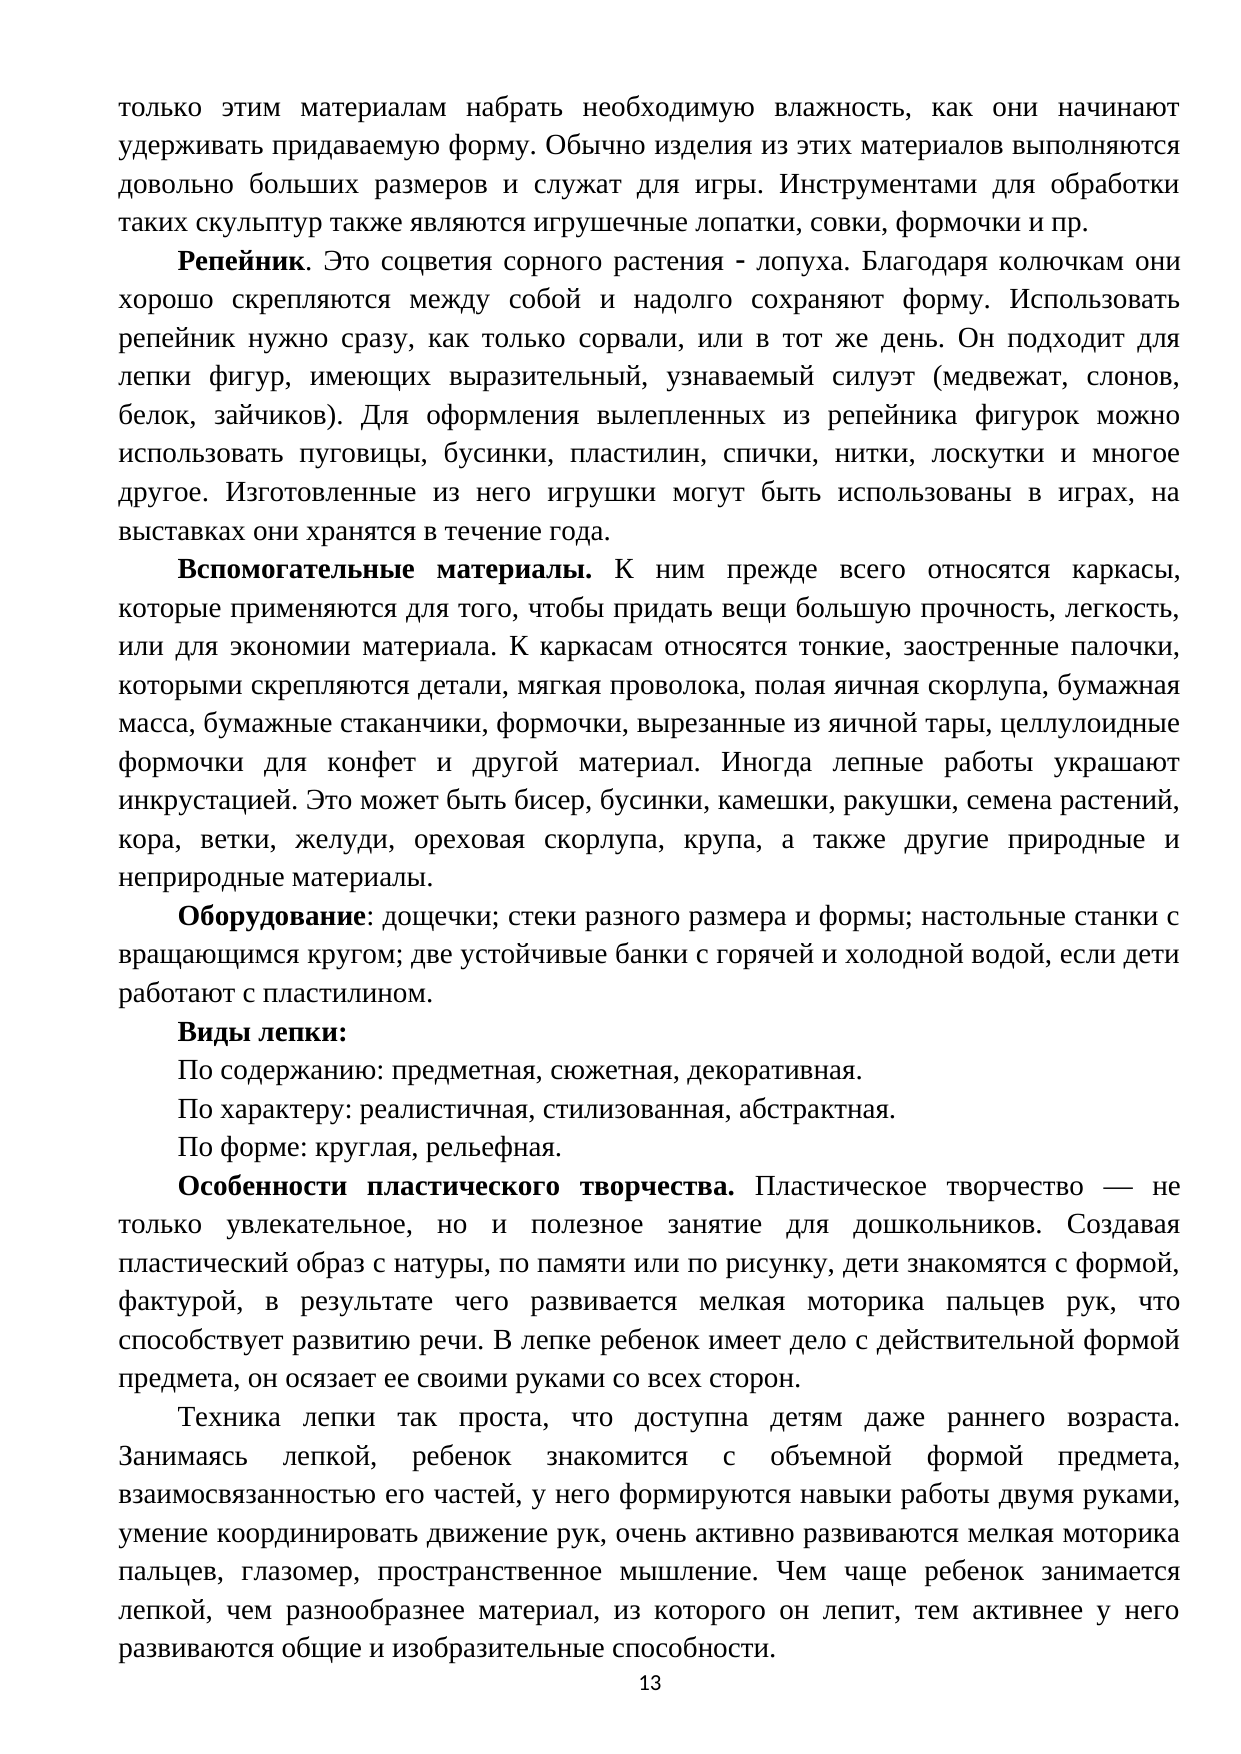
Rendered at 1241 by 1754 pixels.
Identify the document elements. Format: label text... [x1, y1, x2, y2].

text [118, 89, 1181, 238]
text Репейник. Это соцветия сорного растения лопуха. Благодаря колючкам они хорошо скрепляются между собой и надолго сохраняют форму. Использовать репейник нужно сразу, как только сорвали, или в тот же день. Он подходит для лепки фигур, имеющих выразительный, узнаваемый силуэт (медвежат, слонов, белок, зайчиков). Для оформления вылепленных из репейника фигурок можно использовать пуговицы, бусинки, пластилин, спички, нитки, лоскутки и многое другое. Изготовленные из него игрушки могут быть использованы в играх, на выставках они хранятся в течение года. [118, 243, 1181, 546]
text Вспомогательные материалы. К ним прежде всего относятся каркасы, которые применяются для того, чтобы придать вещи большую прочность, легкость, или для экономии материала. К каркасам относятся тонкие, заостренные палочки, которыми скрепляются детали, мягкая проволока, полая яичная скорлупа, бумажная масса, бумажные стаканчики, формочки, вырезанные из яичной тары, целлулоидные формочки для конфет и другой материал. Иногда лепные работы украшают инкрустацией. Это может быть бисер, бусинки, камешки, ракушки, семена растений, кора, ветки, желуди, ореховая скорлупа, крупа, а также другие природные и неприродные материалы. [118, 551, 1181, 893]
text Оборудование: дощечки; стеки разного размера и формы; настольные станки с вращающимся кругом; две устойчивые банки с горячей и холодной водой, если дети работают с пластилином. [118, 898, 1181, 1009]
text По характеру: реалистичная, стилизованная, абстрактная. [118, 1091, 1181, 1124]
text Особенности пластического творчества. Пластическое творчество — не только увлекательное, но и полезное занятие для дошкольников. Создавая пластический образ с натуры, по памяти или по рисунку, дети знакомятся с формой, фактурой, в результате чего развивается мелкая моторика пальцев рук, что способствует развитию речи. В лепке ребенок имеет дело с действительной формой предмета, он осязает ее своими руками со всех сторон. [118, 1168, 1181, 1394]
text Техника лепки так проста, что доступна детям даже раннего возраста. Занимаясь лепкой, ребенок знакомится с объемной формой предмета, взаимосвязанностью его частей, у него формируются навыки работы двумя руками, умение координировать движение рук, очень активно развиваются мелкая моторика пальцев, глазомер, пространственное мышление. Чем чаще ребенок занимается лепкой, чем разнообразнее материал, из которого он лепит, тем активнее у него развиваются общие и изобразительные способности. [118, 1399, 1181, 1664]
text По форме: круглая, рельефная. [118, 1129, 1181, 1163]
text Виды лепки: [118, 1014, 1181, 1047]
text По содержанию: предметная, сюжетная, декоративная. [118, 1052, 1181, 1086]
